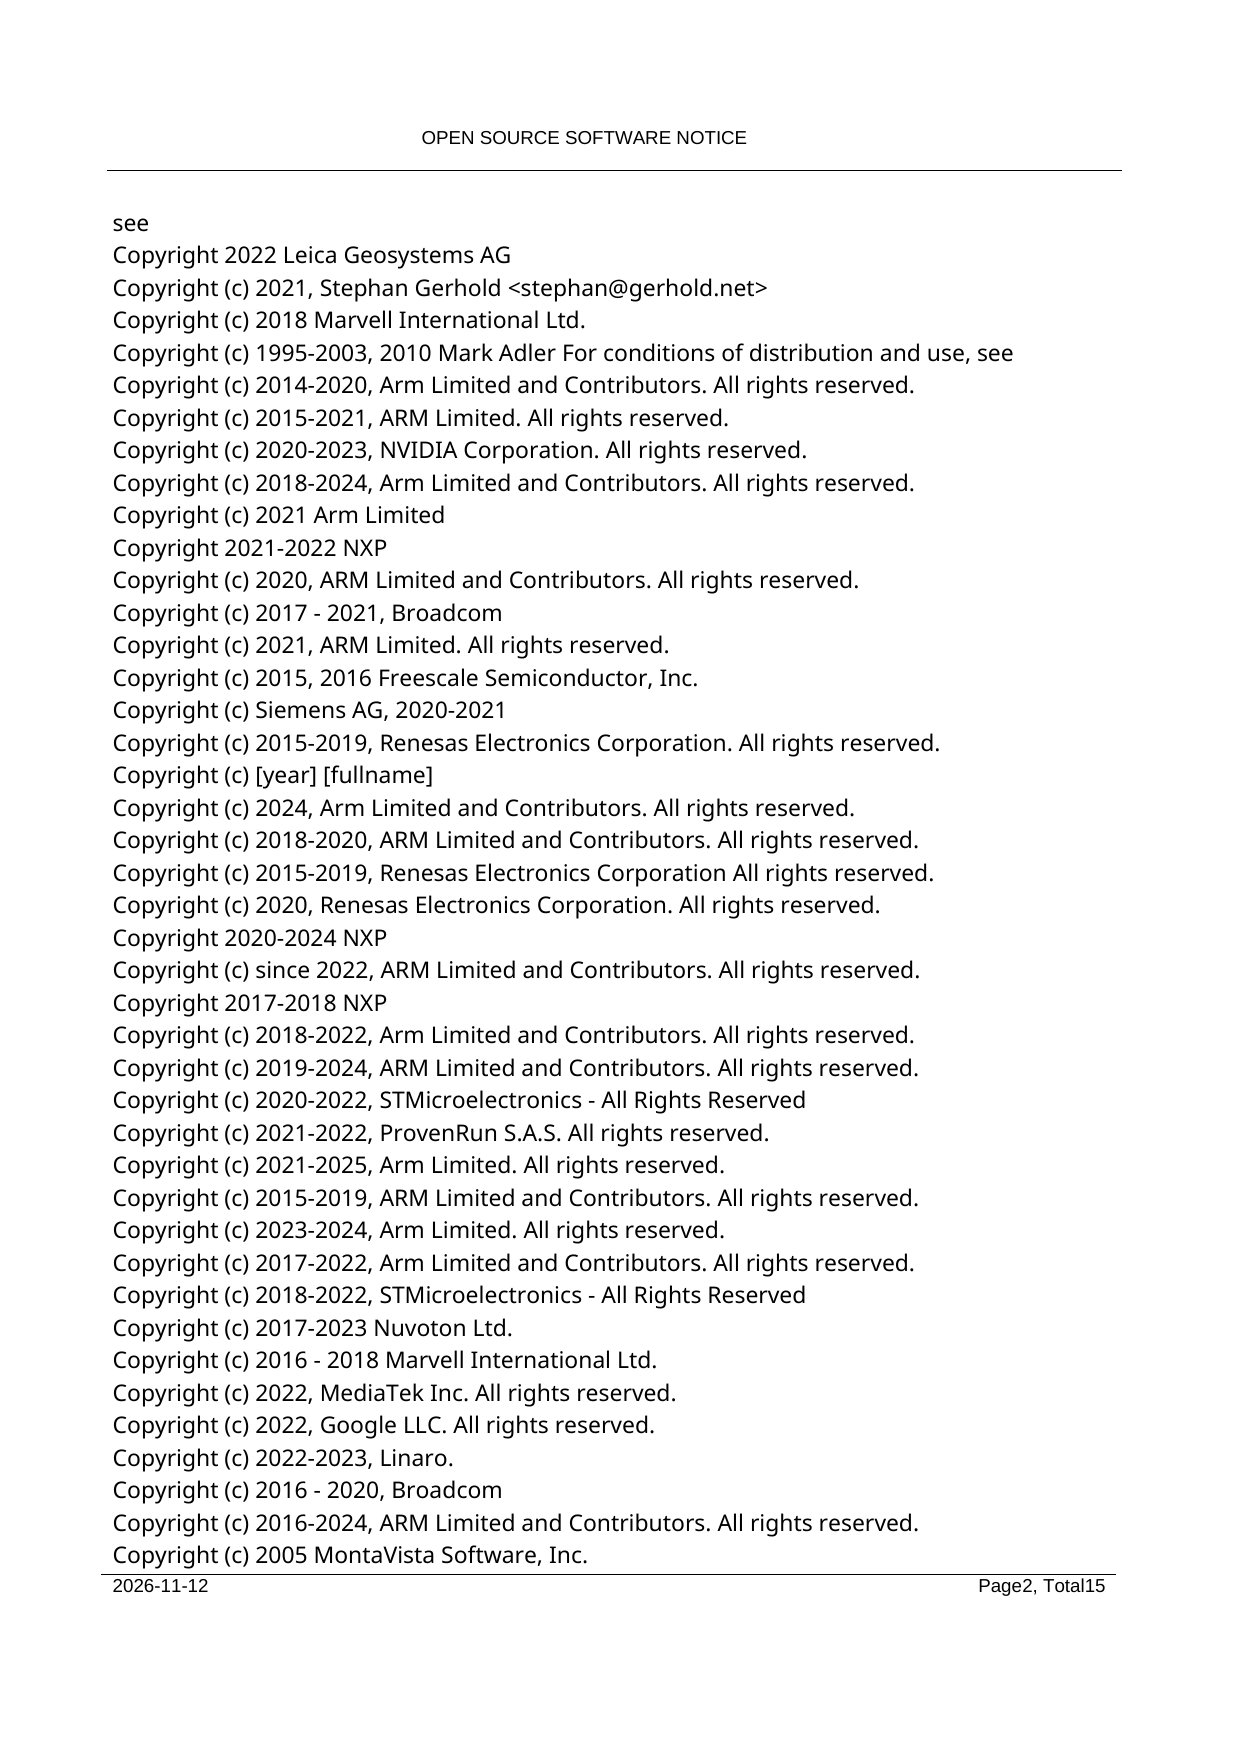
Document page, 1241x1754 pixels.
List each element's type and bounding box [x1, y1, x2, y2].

text [112, 206, 1128, 1571]
